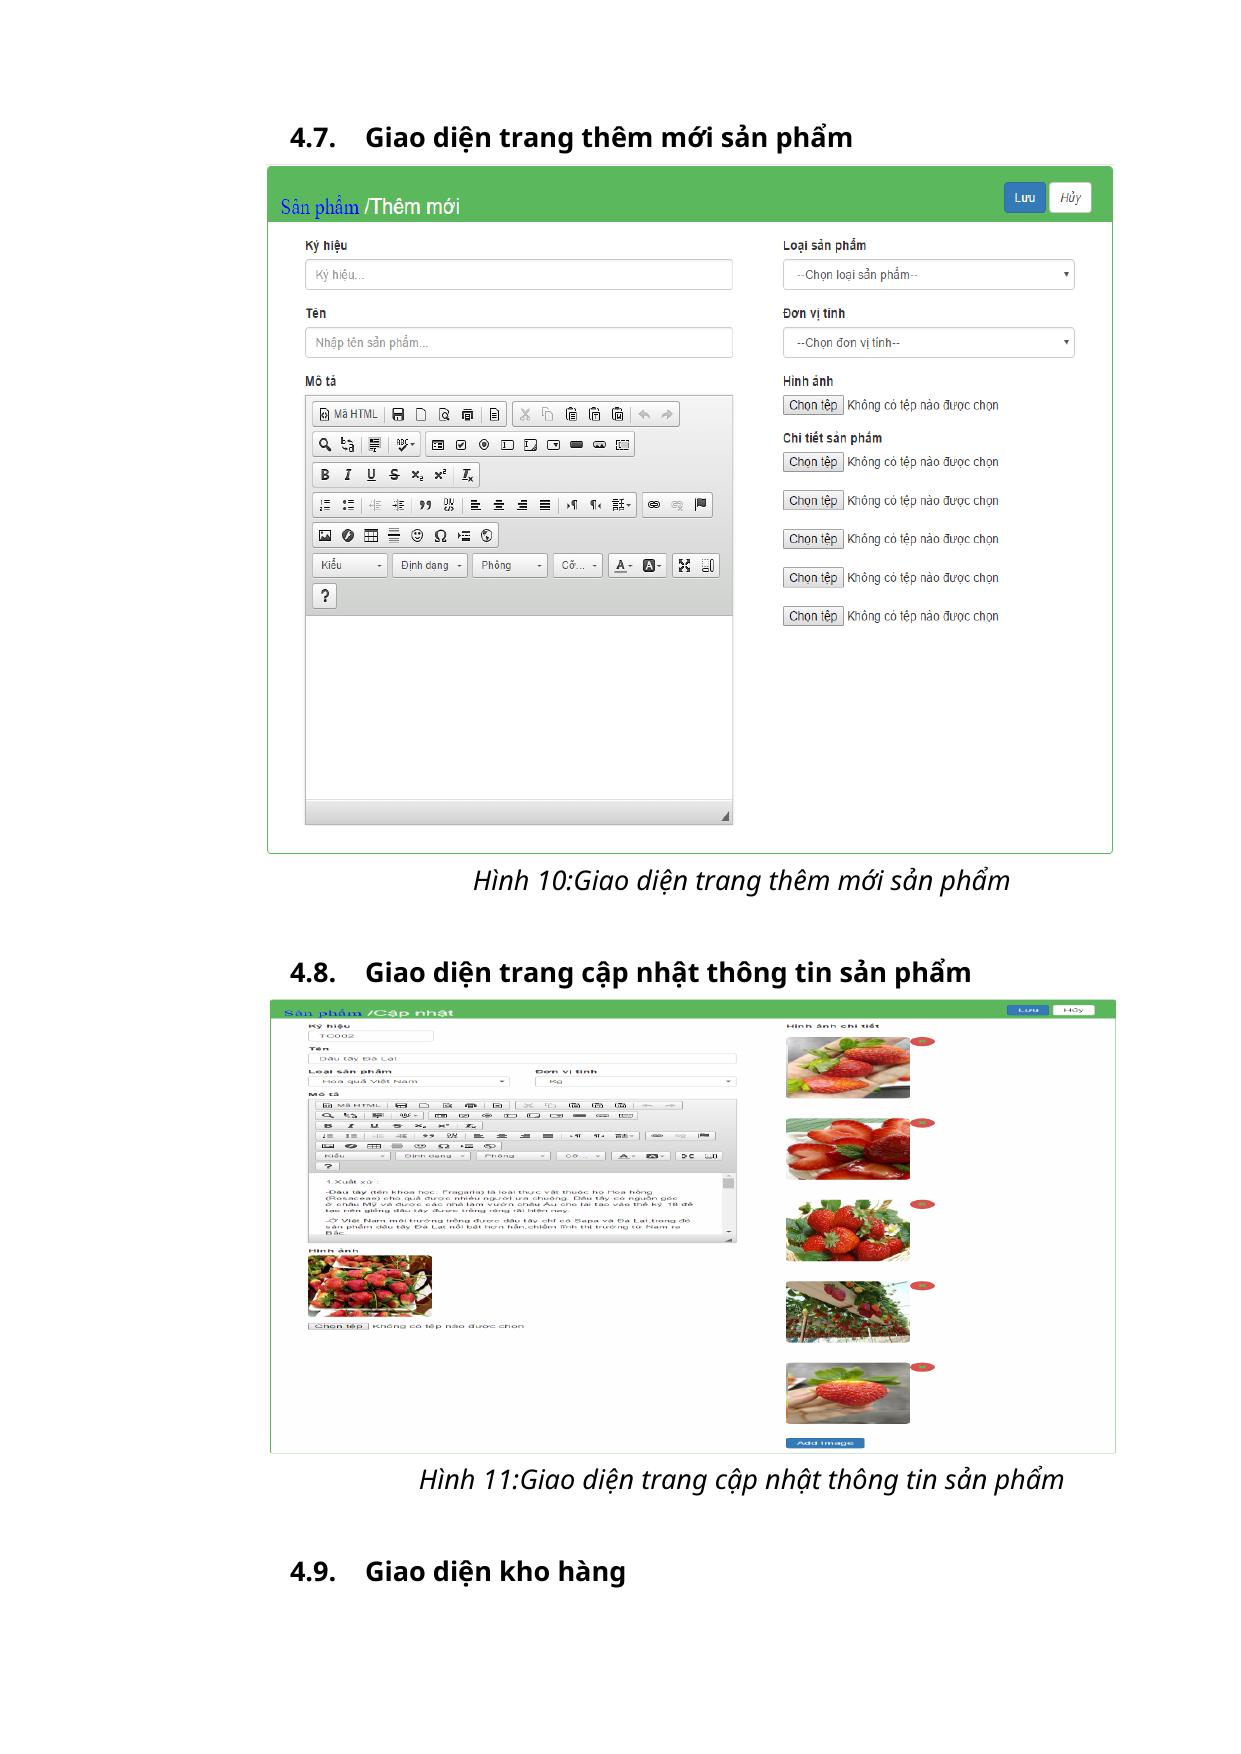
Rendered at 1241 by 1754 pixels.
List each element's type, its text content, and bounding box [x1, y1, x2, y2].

list Hình 11:Giao diện trang cập nhật thông tin sản phẩm [365, 1460, 1122, 1497]
list Giao diện kho hàng [290, 1552, 1122, 1589]
picture [268, 999, 1120, 1454]
list Giao diện trang thêm mới sản phẩm [290, 118, 1122, 155]
list Giao diện trang cập nhật thông tin sản phẩm [290, 954, 1122, 991]
list Hình 10:Giao diện trang thêm mới sản phẩm [365, 862, 1122, 899]
picture [265, 164, 1115, 855]
